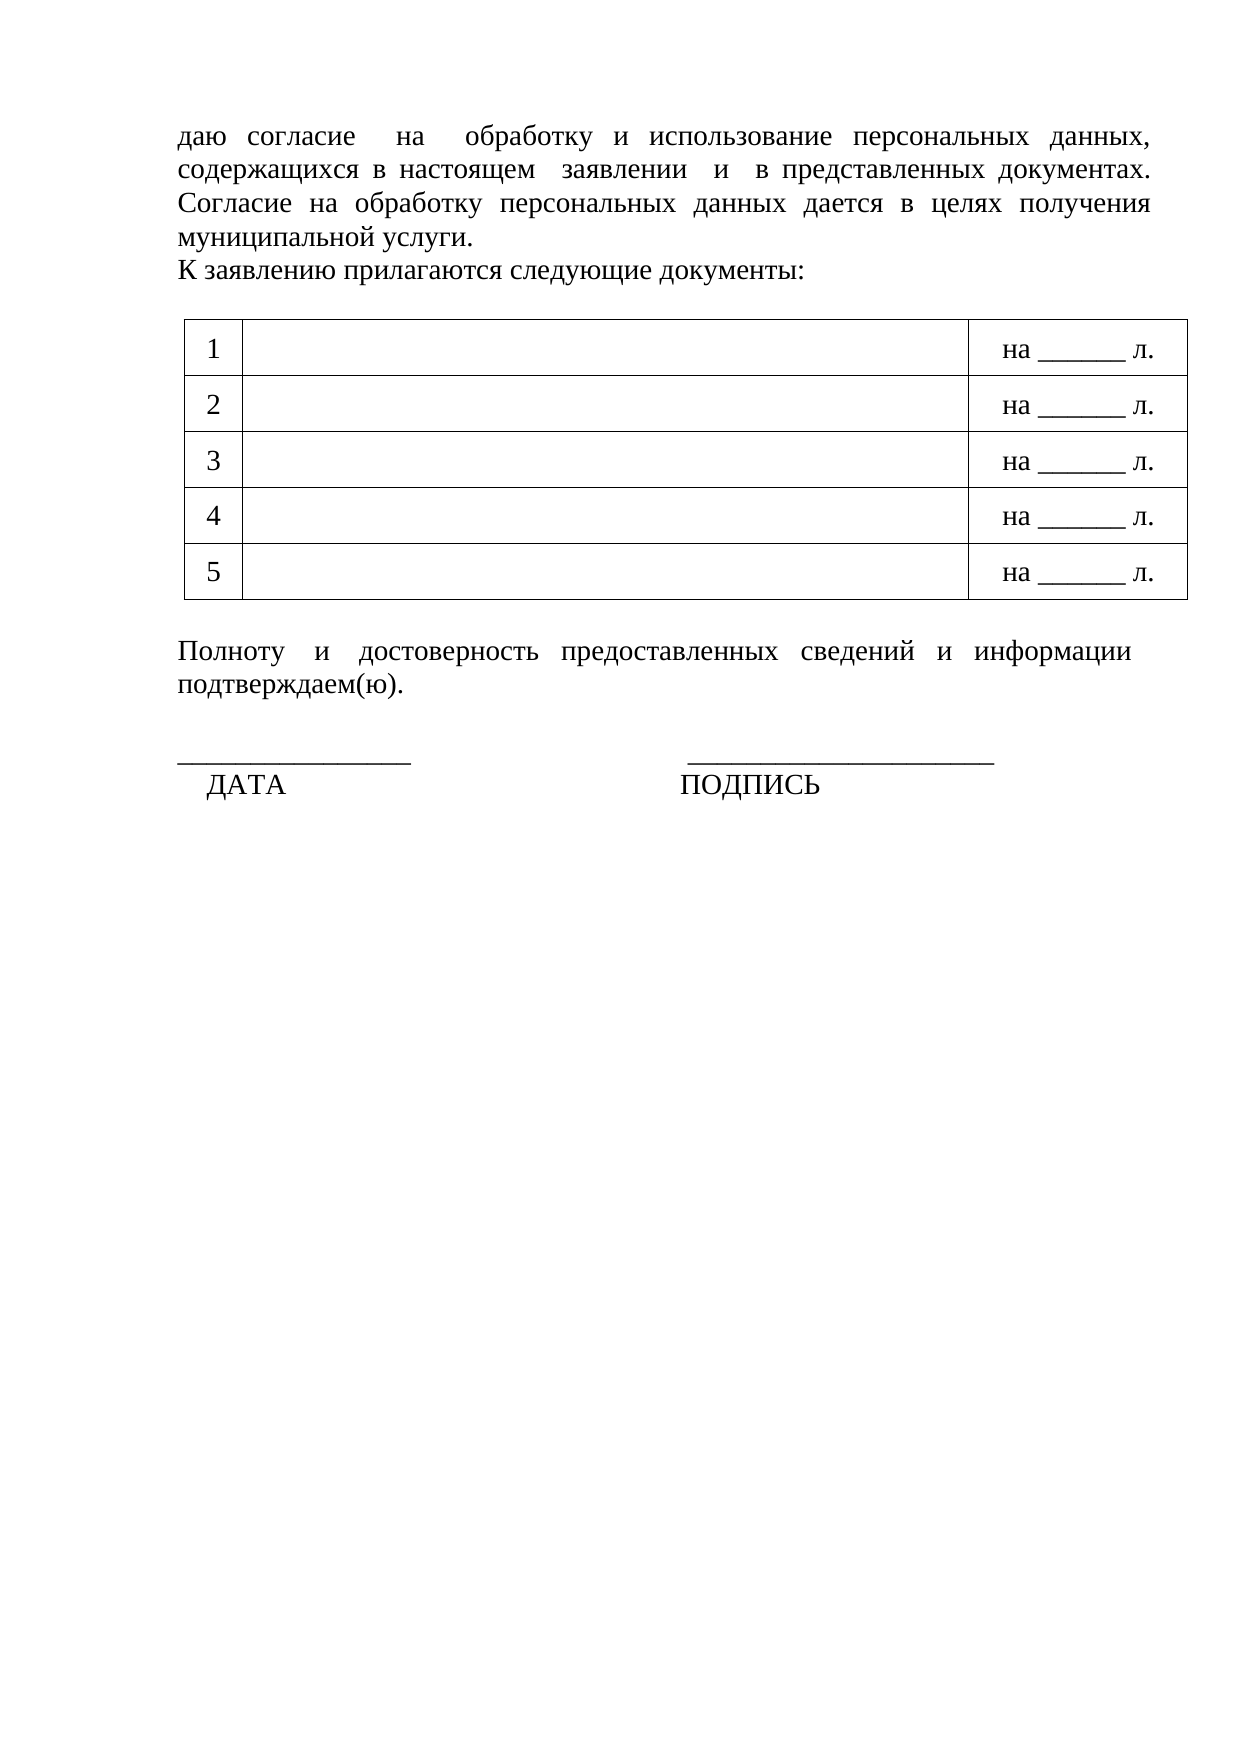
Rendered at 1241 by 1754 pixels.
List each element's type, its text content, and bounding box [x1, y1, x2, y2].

table_cell на ______ л. [969, 488, 1187, 543]
text ДАТА ПОДПИСЬ [177, 767, 1152, 801]
table_cell [243, 488, 968, 543]
table_cell на ______ л. [969, 544, 1187, 598]
table_cell [243, 376, 968, 431]
table_cell [243, 432, 968, 487]
table_cell 4 [185, 488, 242, 543]
table_cell на ______ л. [969, 432, 1187, 487]
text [177, 118, 1152, 252]
text Полноту и достоверность предоставленных сведений и информации [177, 633, 1152, 667]
table_header [243, 320, 968, 375]
text ________________ _____________________ [177, 734, 1152, 767]
table_header на ______ л. [969, 320, 1187, 375]
table_cell 2 [185, 376, 242, 431]
text подтверждаем(ю). [177, 667, 1152, 700]
table_header 1 [185, 320, 242, 375]
table_cell [243, 544, 968, 598]
text К заявлению прилагаются следующие документы: [177, 252, 1152, 286]
table_cell 3 [185, 432, 242, 487]
table_cell на ______ л. [969, 376, 1187, 431]
table_cell 5 [185, 544, 242, 598]
